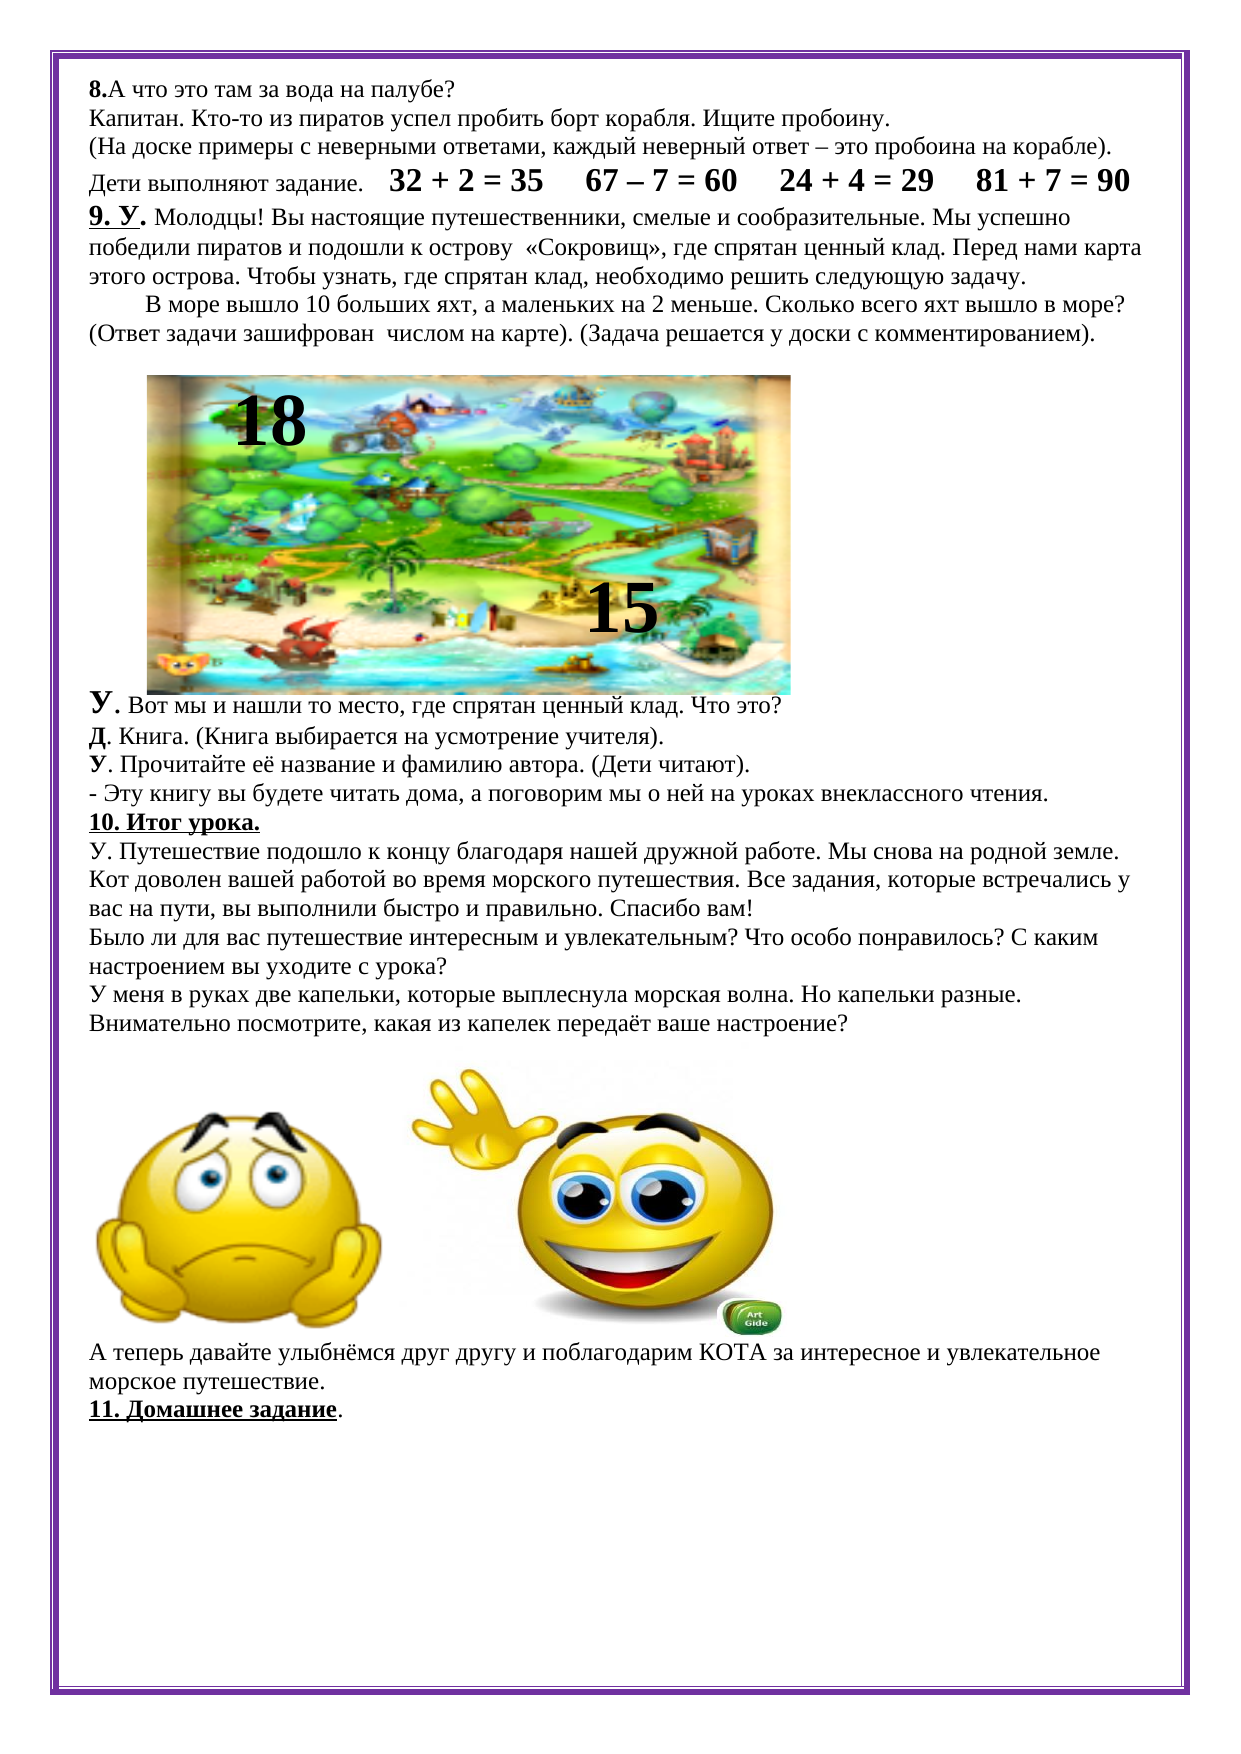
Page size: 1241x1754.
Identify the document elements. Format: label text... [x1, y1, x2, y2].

text 9. У. Молодцы! Вы настоящие путешественники, смелые и сообразительные. Мы успешно победили пиратов и подошли к острову «Сокровищ», где спрятан ценный клад. Перед нами карта этого острова. Чтобы узнать, где спрятан клад, необходимо решить следующую задачу. [89, 198, 1152, 289]
text Д. Книга. (Книга выбирается на усмотрение учителя). [89, 721, 1152, 749]
text 15 [89, 563, 1152, 649]
text У меня в руках две капельки, которые выплеснула морская волна. Но капельки разные. Внимательно посмотрите, какая из капелек передаёт ваше настроение? [89, 979, 1152, 1037]
text Кот доволен вашей работой во время морского путешествия. Все задания, которые встречались у вас на пути, вы выполнили быстро и правильно. Спасибо вам! [89, 864, 1152, 922]
text 8.А что это там за вода на палубе? [89, 74, 1152, 103]
text А теперь давайте улыбнёмся друг другу и поблагодарим КОТА за интересное и увлекательное морское путешествие. [89, 1337, 1152, 1394]
text - Эту книгу вы будете читать дома, а поговорим мы о ней на уроках внеклассного чтения. [89, 778, 1152, 807]
text Капитан. Кто-то из пиратов успел пробить борт корабля. Ищите пробоину. (На доске примеры с неверными ответами, каждый неверный ответ – это пробоина на корабле). [89, 103, 1152, 160]
text В море вышло 10 больших яхт, а маленьких на 2 меньше. Сколько всего яхт вышло в море? [89, 289, 1152, 318]
text 10. Итог урока. [89, 807, 1152, 836]
text У. Прочитайте её название и фамилию автора. (Дети читают). [89, 749, 1152, 778]
text 11. Домашнее задание. [89, 1394, 1152, 1423]
picture [88, 1037, 788, 1337]
text 18 [89, 376, 1152, 462]
text Было ли для вас путешествие интересным и увлекательным? Что особо понравилось? С каким настроением вы уходите с урока? [89, 922, 1152, 979]
text (Ответ задачи зашифрован числом на карте). (Задача решается у доски с комментированием). [89, 318, 1152, 347]
text У. Путешествие подошло к концу благодаря нашей дружной работе. Мы снова на родной земле. [89, 836, 1152, 864]
text Дети выполняют задание. 32 + 2 = 35 67 – 7 = 60 24 + 4 = 29 81 + 7 = 90 [89, 160, 1152, 198]
text У. Вот мы и нашли то место, где спрятан ценный клад. Что это? [89, 682, 1152, 721]
